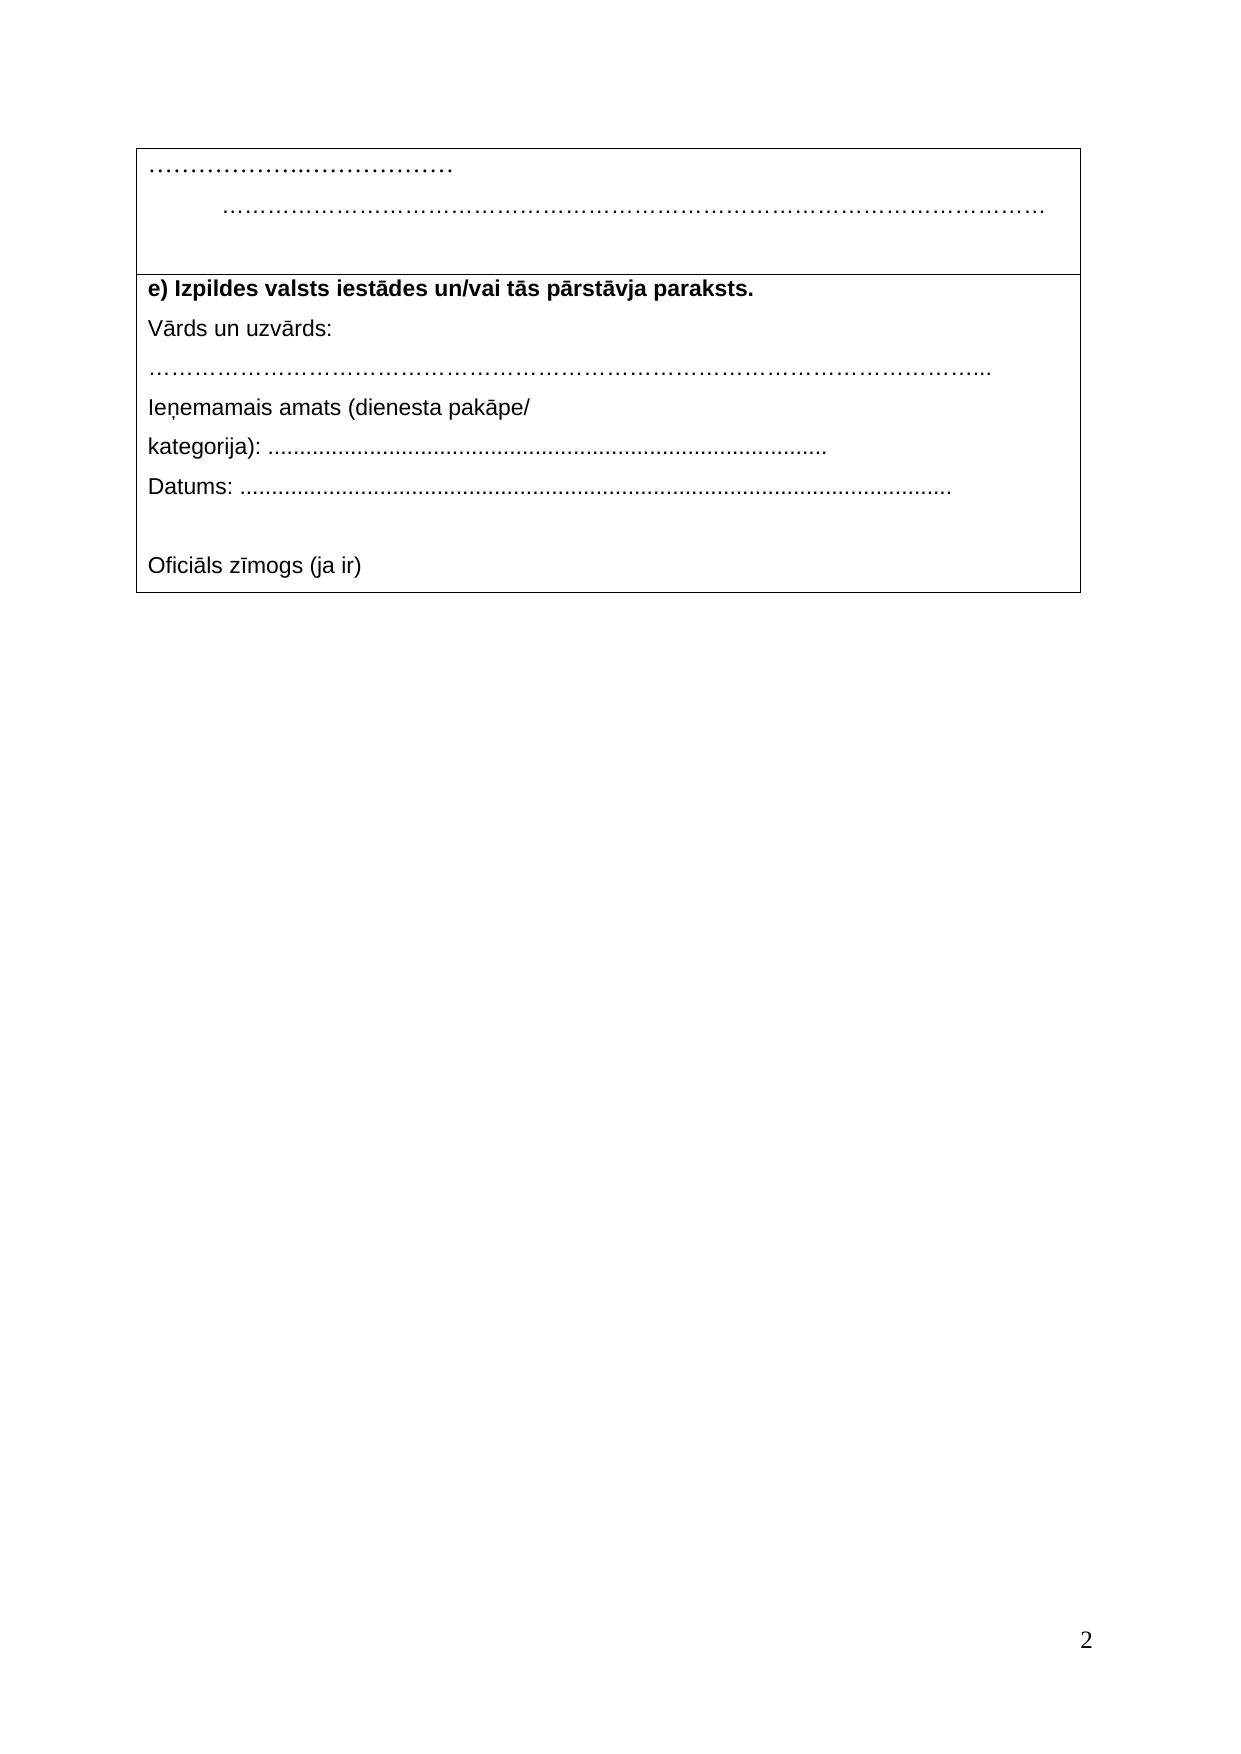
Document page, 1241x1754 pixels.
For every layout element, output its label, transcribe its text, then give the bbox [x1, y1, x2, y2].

table_cell e) Izpildes valsts iestādes un/vai tās pārstāvja paraksts. Vārds un uzvārds: ………………………………………………………………………………………………... Ieņemamais amats (dienesta pakāpe/ kategorija): ........................................................................................ Datums: ................................................................................................................ Oficiāls zīmogs (ja ir) [137, 275, 1080, 592]
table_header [137, 149, 1080, 274]
